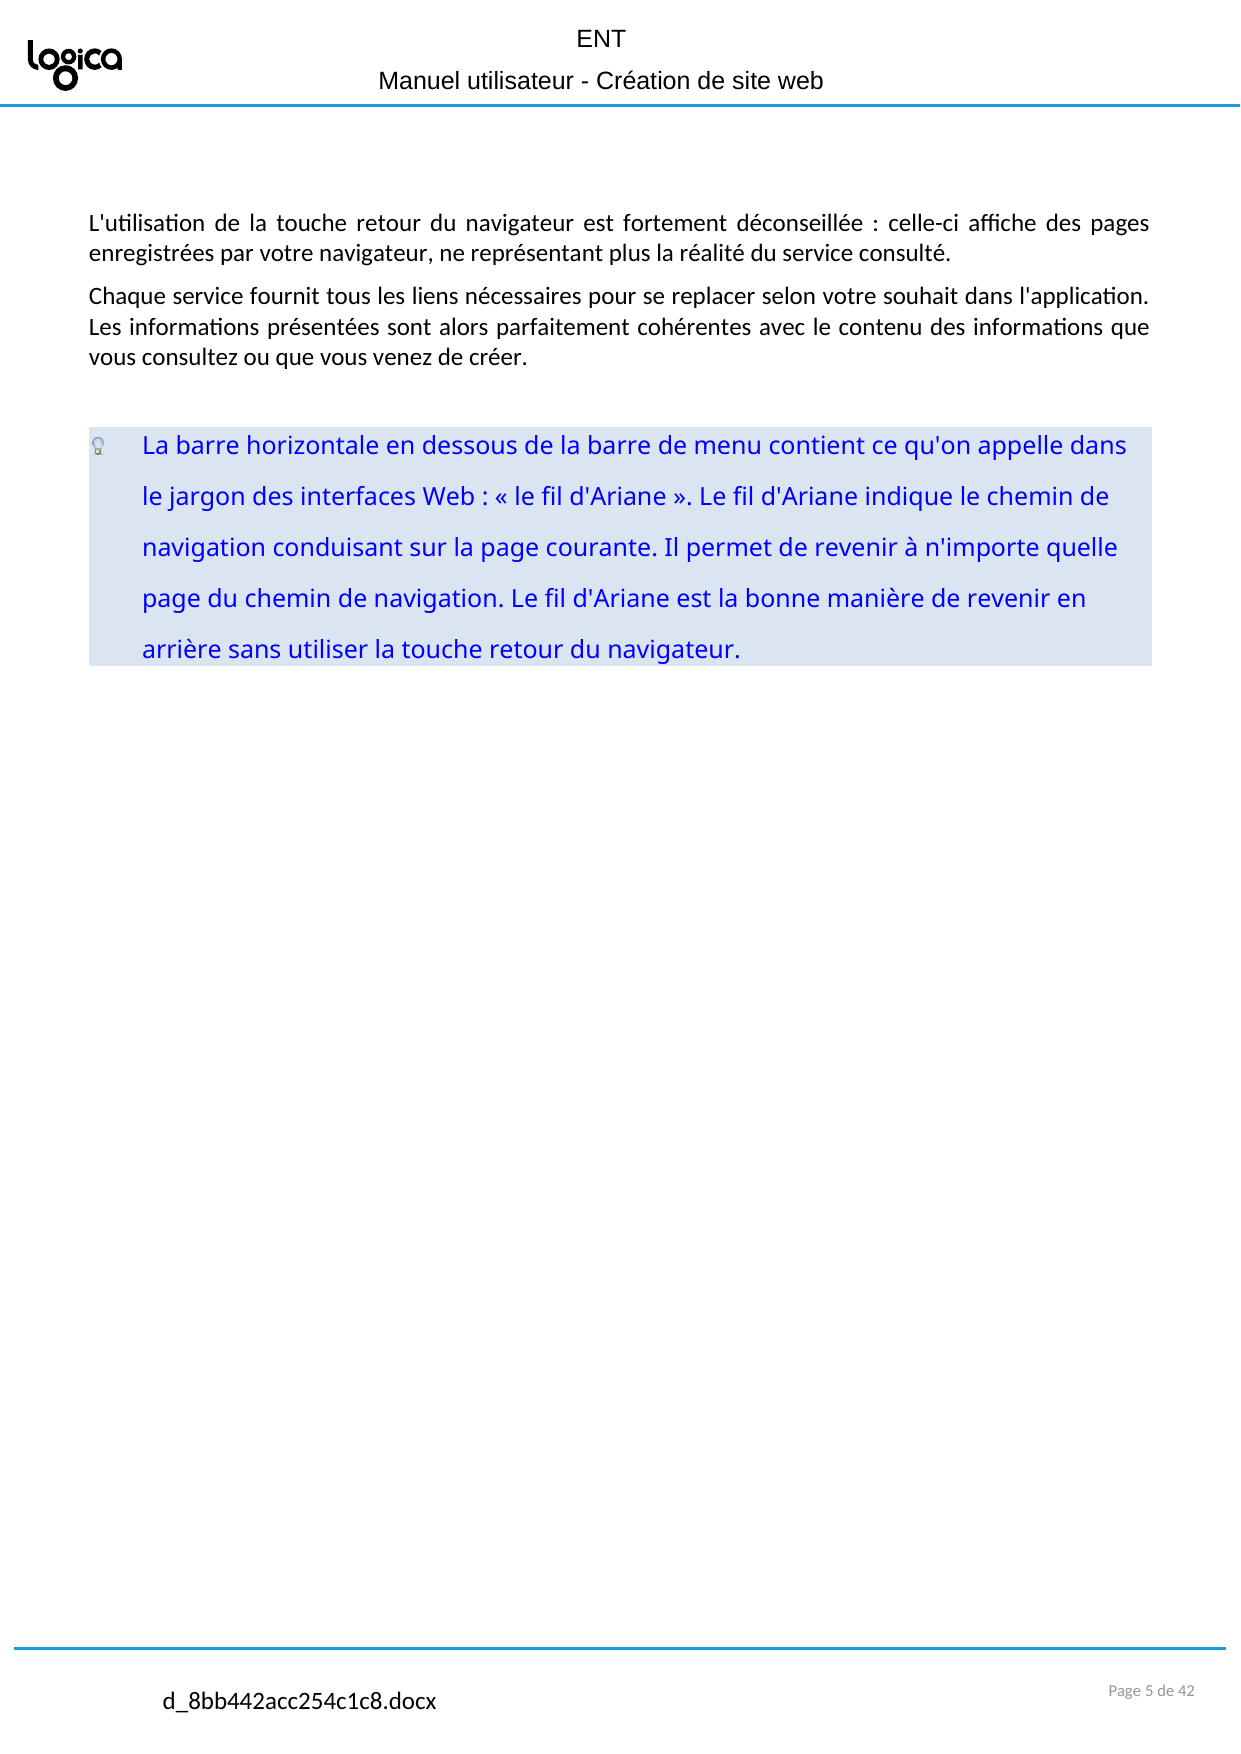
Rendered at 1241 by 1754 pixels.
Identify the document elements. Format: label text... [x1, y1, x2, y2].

text Chaque service fournit tous les liens nécessaires pour se replacer selon votre souhait dans l'application. Les informations présentées sont alors parfaitement cohérentes avec le contenu des informations que vous consultez ou que vous venez de créer. [89, 280, 1152, 372]
text La barre horizontale en dessous de la barre de menu contient ce qu'on appelle dans le jargon des interfaces Web : « le fil d'Ariane ». Le fil d'Ariane indique le chemin de navigation conduisant sur la page courante. Il permet de revenir à n'importe quelle page du chemin de navigation. Le fil d'Ariane est la bonne manière de revenir en arrière sans utiliser la touche retour du navigateur. [89, 427, 1152, 666]
picture [89, 437, 107, 455]
text L'utilisation de la touche retour du navigateur est fortement déconseillée : celle-ci affiche des pages enregistrées par votre navigateur, ne représentant plus la réalité du service consulté. [89, 207, 1152, 268]
